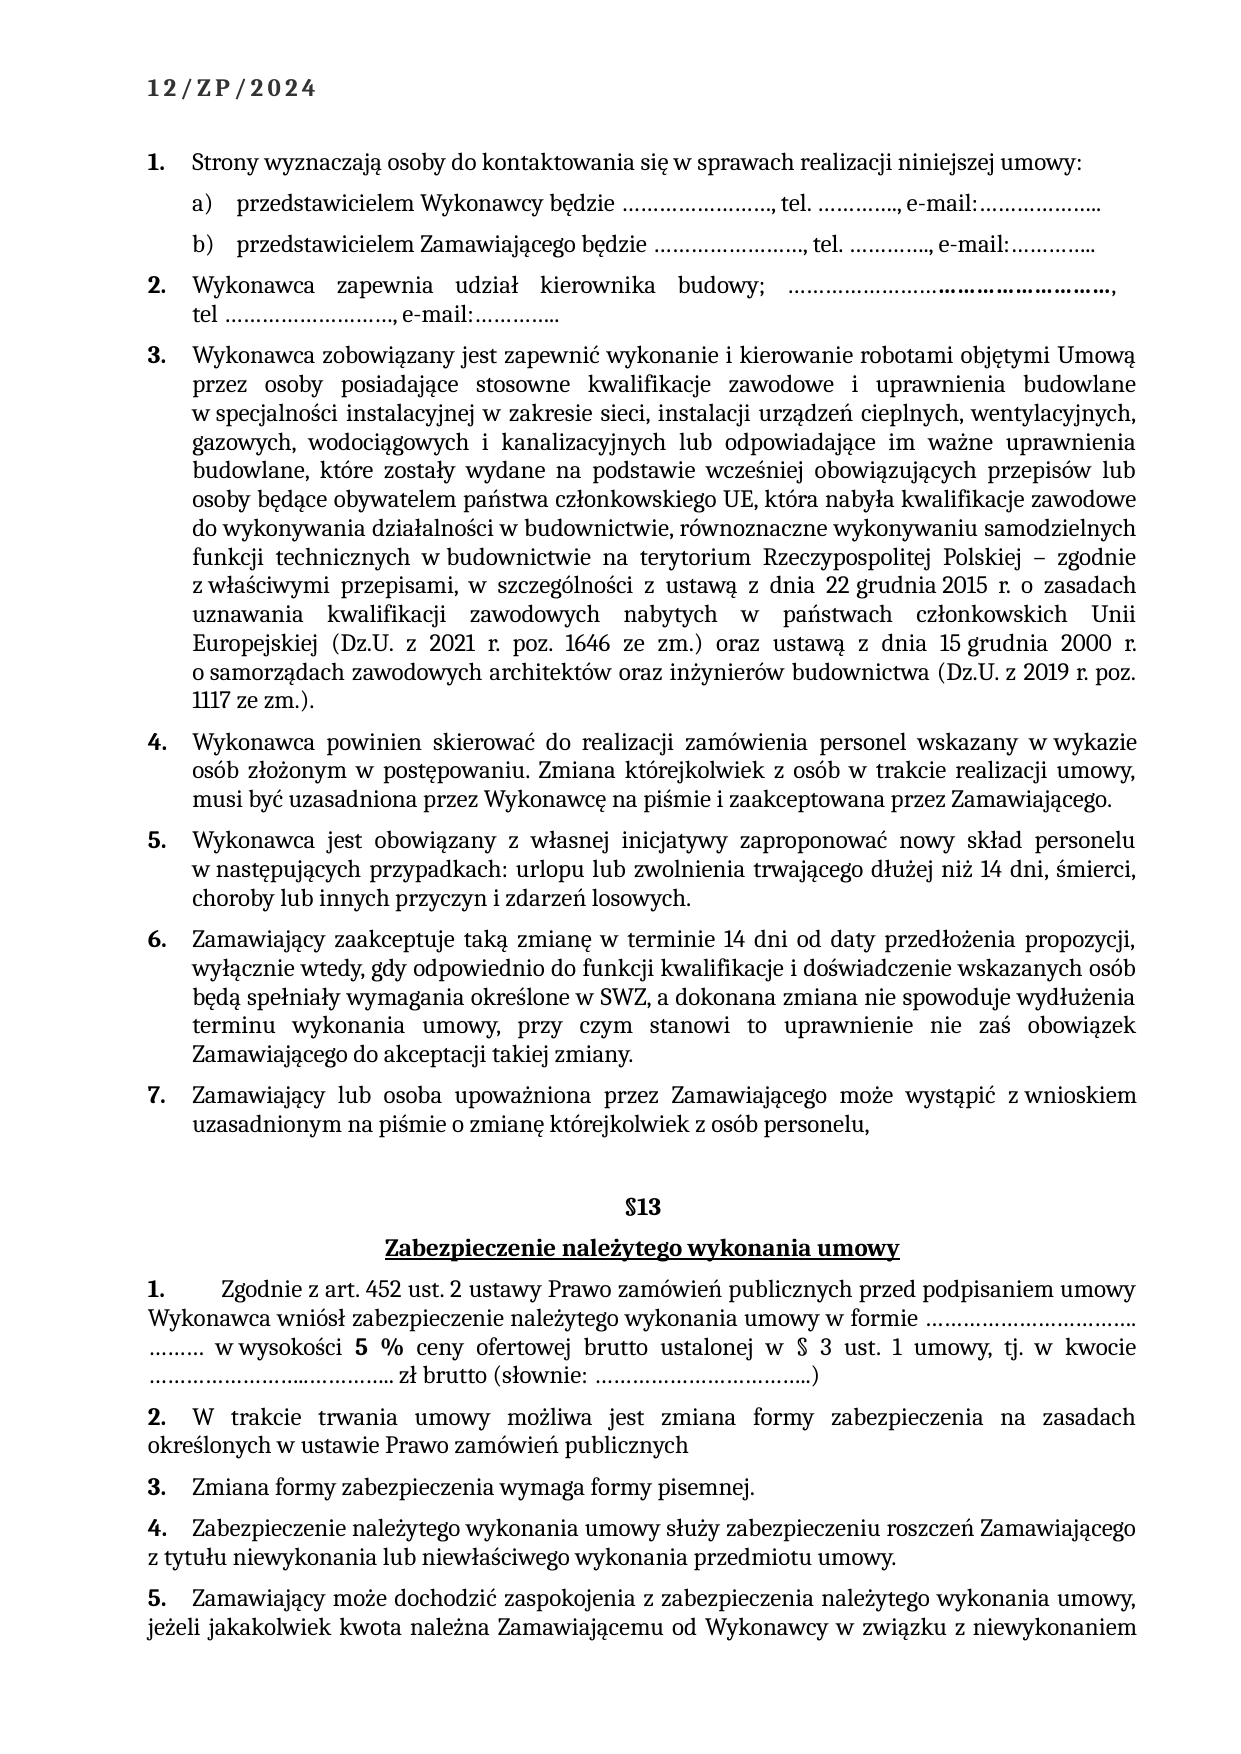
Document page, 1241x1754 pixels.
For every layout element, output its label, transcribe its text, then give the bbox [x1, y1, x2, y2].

list W trakcie trwania umowy możliwa jest zmiana formy zabezpieczenia na zasadach określonych w ustawie Prawo zamówień publicznych [148, 1403, 1137, 1460]
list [148, 1584, 1137, 1641]
list Wykonawca zobowiązany jest zapewnić wykonanie i kierowanie robotami objętymi Umową przez osoby posiadające stosowne kwalifikacje zawodowe i uprawnienia budowlane w specjalności instalacyjnej w zakresie sieci, instalacji urządzeń cieplnych, wentylacyjnych, gazowych, wodociągowych i kanalizacyjnych lub odpowiadające im ważne uprawnienia budowlane, które zostały wydane na podstawie wcześniej obowiązujących przepisów lub osoby będące obywatelem państwa członkowskiego UE, która nabyła kwalifikacje zawodowe do wykonywania działalności w budownictwie, równoznaczne wykonywaniu samodzielnych funkcji technicznych w budownictwie na terytorium Rzeczypospolitej Polskiej – zgodnie z właściwymi przepisami, w szczególności z ustawą z dnia 22 grudnia 2015 r. o zasadach uznawania kwalifikacji zawodowych nabytych w państwach członkowskich Unii Europejskiej (Dz.U. z 2021 r. poz. 1646 ze zm.) oraz ustawą z dnia 15 grudnia 2000 r. o samorządach zawodowych architektów oraz inżynierów budownictwa (Dz.U. z 2019 r. poz. 1117 ze zm.). [148, 341, 1137, 715]
list Zmiana formy zabezpieczenia wymaga formy pisemnej. [148, 1473, 1137, 1501]
list Zamawiający lub osoba upoważniona przez Zamawiającego może wystąpić z wnioskiem uzasadnionym na piśmie o zmianę którejkolwiek z osób personelu, [148, 1081, 1137, 1139]
list Zamawiający zaakceptuje taką zmianę w terminie 14 dni od daty przedłożenia propozycji, wyłącznie wtedy, gdy odpowiednio do funkcji kwalifikacje i doświadczenie wskazanych osób będą spełniały wymagania określone w SWZ, a dokonana zmiana nie spowoduje wydłużenia terminu wykonania umowy, przy czym stanowi to uprawnienie nie zaś obowiązek Zamawiającego do akceptacji takiej zmiany. [148, 925, 1137, 1069]
list przedstawicielem Zamawiającego będzie ……………………, tel. …………., e-mail:………….. [192, 230, 1137, 259]
list Wykonawca zapewnia udział kierownika budowy; ……………………………………………, tel ………………………, e-mail:………….. [148, 271, 1137, 329]
list przedstawicielem Wykonawcy będzie ……………………, tel. …………., e-mail:……………….. [192, 189, 1137, 218]
list Strony wyznaczają osoby do kontaktowania się w sprawach realizacji niniejszej umowy: [148, 148, 1137, 176]
list Wykonawca powinien skierować do realizacji zamówienia personel wskazany w wykazie osób złożonym w postępowaniu. Zmiana którejkolwiek z osób w trakcie realizacji umowy, musi być uzasadniona przez Wykonawcę na piśmie i zaakceptowana przez Zamawiającego. [148, 728, 1137, 814]
list Zabezpieczenie należytego wykonania umowy [148, 1234, 1137, 1263]
list §13 [148, 1193, 1137, 1221]
list Zgodnie z art. 452 ust. 2 ustawy Prawo zamówień publicznych przed podpisaniem umowy Wykonawca wniósł zabezpieczenie należytego wykonania umowy w formie …………………………….……… w wysokości 5 % ceny ofertowej brutto ustalonej w § 3 ust. 1 umowy, tj. w kwocie ……………………..………….. zł brutto (słownie: ……………………………..) [148, 1275, 1137, 1390]
list Zabezpieczenie należytego wykonania umowy służy zabezpieczeniu roszczeń Zamawiającego z tytułu niewykonania lub niewłaściwego wykonania przedmiotu umowy. [148, 1514, 1137, 1571]
list Wykonawca jest obowiązany z własnej inicjatywy zaproponować nowy skład personelu w następujących przypadkach: urlopu lub zwolnienia trwającego dłużej niż 14 dni, śmierci, choroby lub innych przyczyn i zdarzeń losowych. [148, 826, 1137, 913]
